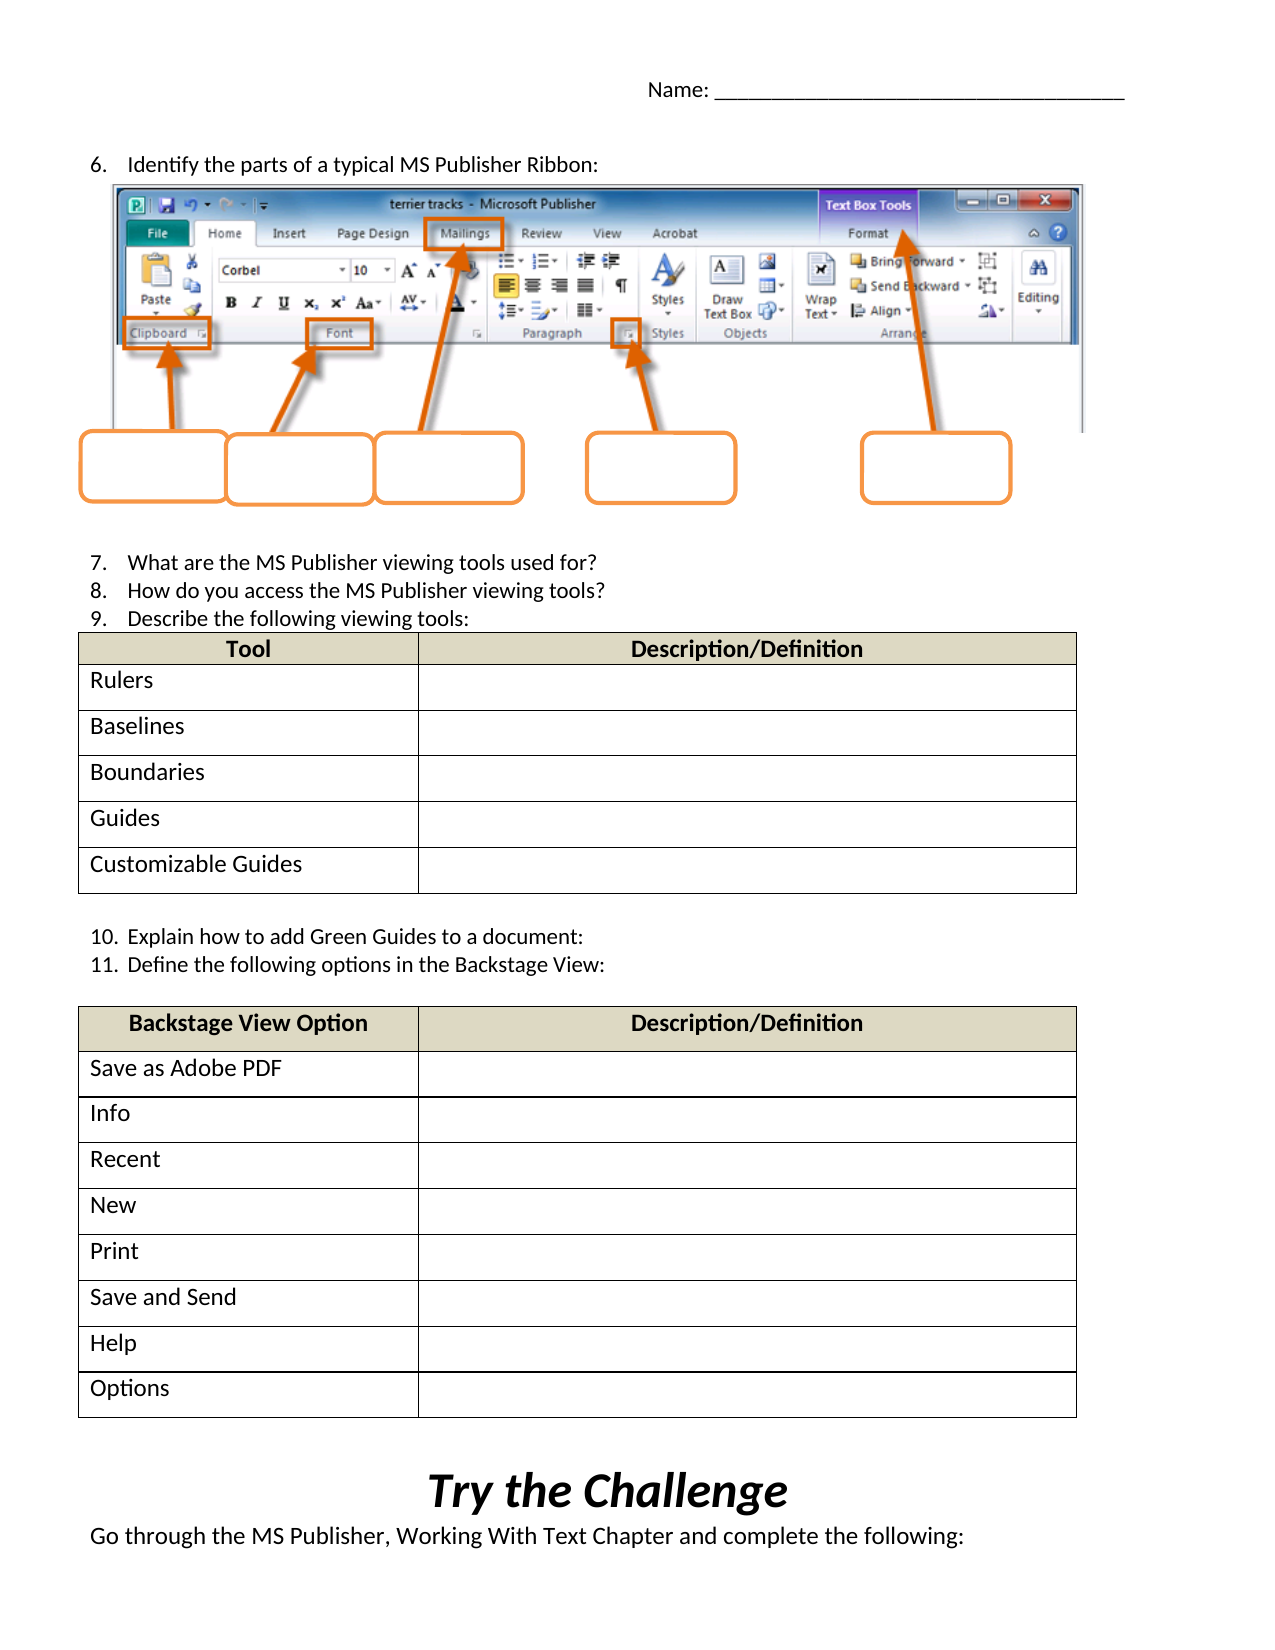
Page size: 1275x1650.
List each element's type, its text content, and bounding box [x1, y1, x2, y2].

list What are the MS Publisher viewing tools used for? [90, 548, 1125, 576]
table_cell Baselines [79, 711, 418, 755]
list Explain how to add Green Guides to a document: [90, 922, 1125, 950]
table_cell [419, 1143, 1076, 1188]
table_cell [419, 756, 1076, 801]
table_cell Customizable Guides [79, 848, 418, 893]
table_cell Boundaries [79, 756, 418, 801]
list Identify the parts of a typical MS Publisher Ribbon: [90, 150, 1125, 178]
table_cell [419, 1052, 1076, 1096]
table_cell Rulers [79, 665, 418, 709]
table_header Backstage View Option [79, 1007, 418, 1051]
table_cell Help [79, 1327, 418, 1371]
table_cell [419, 711, 1076, 755]
table_cell [419, 802, 1076, 847]
table_header Description/Definition [419, 633, 1076, 664]
list Define the following options in the Backstage View: [90, 950, 1125, 978]
table_cell [419, 1373, 1076, 1417]
table_cell New [79, 1189, 418, 1234]
table_cell [419, 1098, 1076, 1142]
list Describe the following viewing tools: [90, 604, 1125, 632]
table_header Tool [79, 633, 418, 664]
table_cell Print [79, 1235, 418, 1280]
table_cell [419, 665, 1076, 709]
table_header Description/Definition [419, 1007, 1076, 1051]
table_cell [419, 1189, 1076, 1234]
list How do you access the MS Publisher viewing tools? [90, 576, 1125, 604]
table_cell [419, 1235, 1076, 1280]
table_cell Recent [79, 1143, 418, 1188]
picture [110, 184, 1086, 433]
table_cell [419, 848, 1076, 893]
table_cell Save as Adobe PDF [79, 1052, 418, 1096]
table_cell Save and Send [79, 1281, 418, 1326]
table_cell Info [79, 1098, 418, 1142]
text Try the Challenge [90, 1459, 1125, 1520]
table_cell Options [79, 1373, 418, 1417]
table_cell [419, 1281, 1076, 1326]
table_cell [419, 1327, 1076, 1371]
table_cell Guides [79, 802, 418, 847]
text Go through the MS Publisher, Working With Text Chapter and complete the following: [90, 1520, 1125, 1551]
